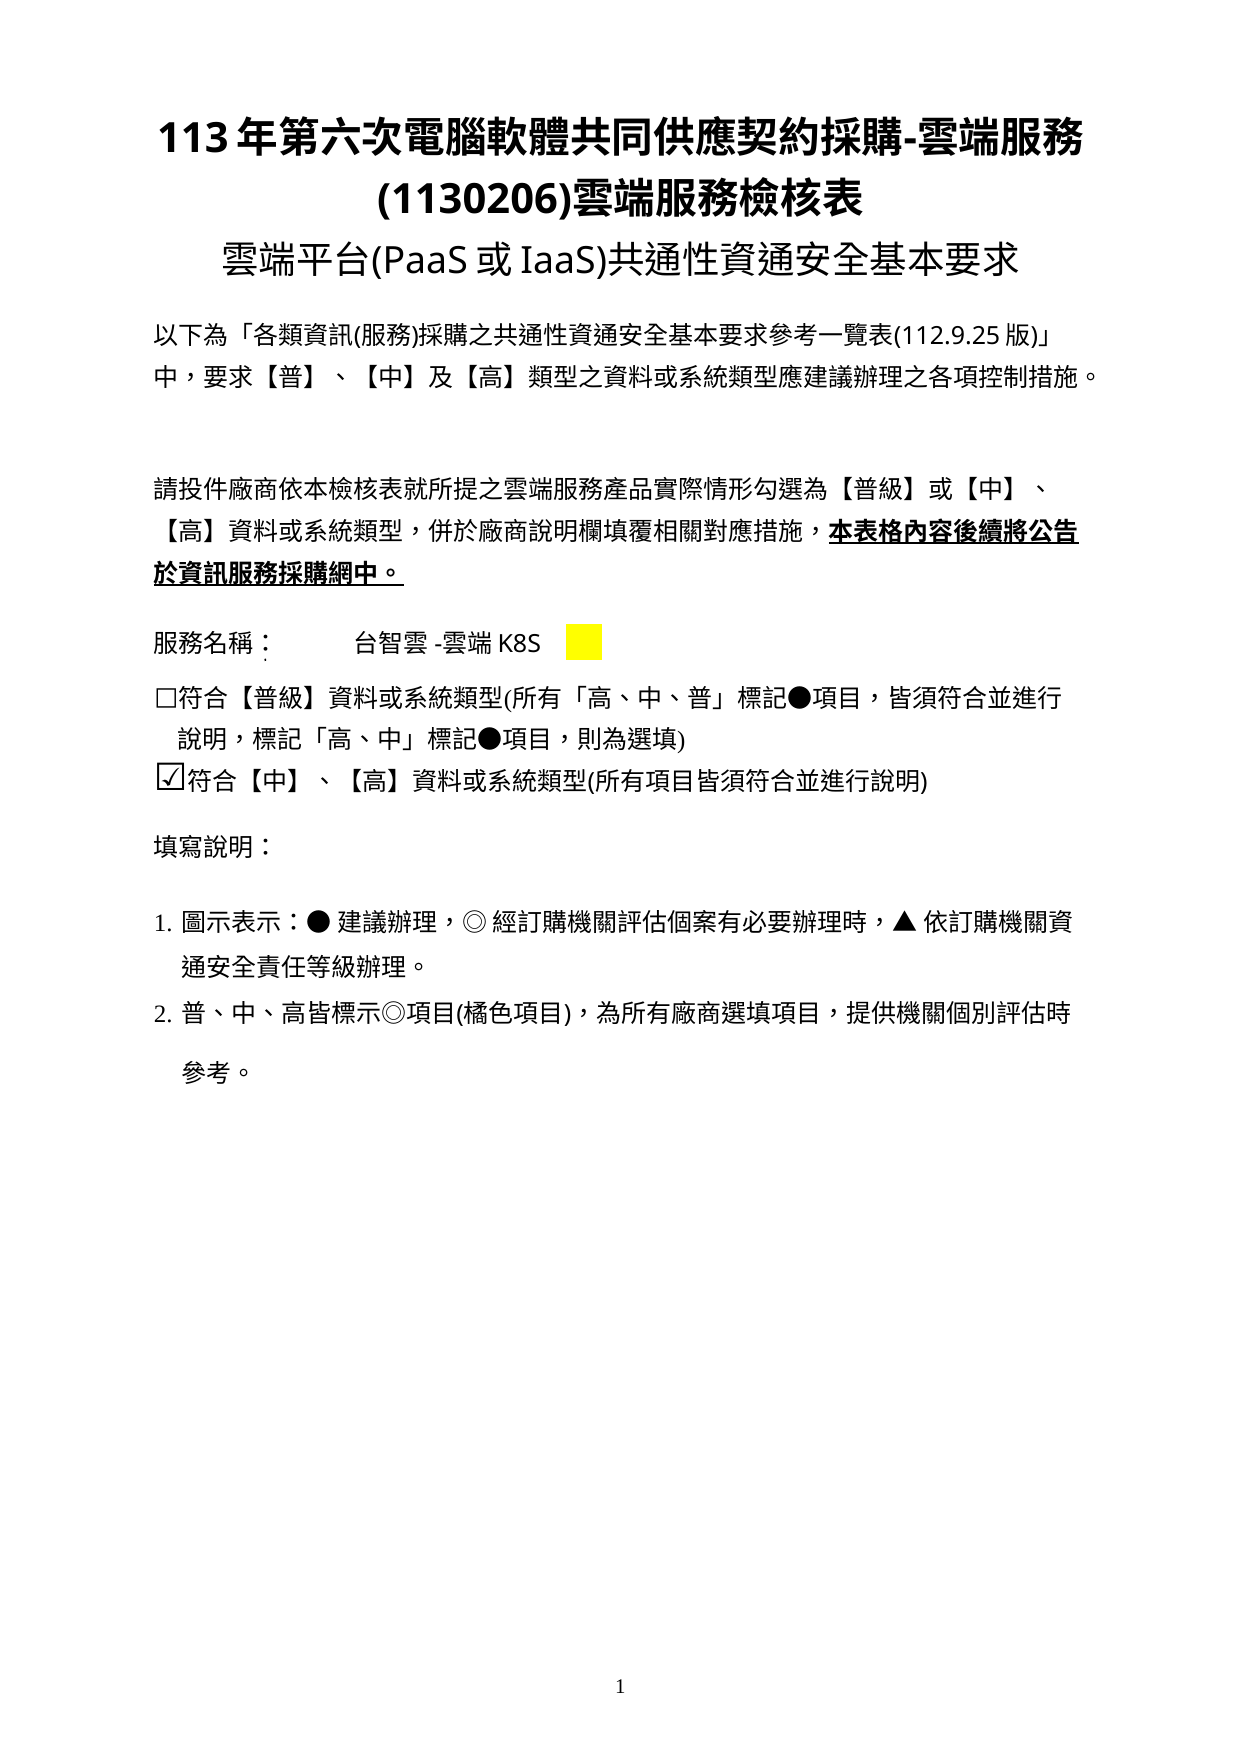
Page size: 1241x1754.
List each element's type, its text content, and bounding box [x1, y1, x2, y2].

text ☑ [153, 757, 1087, 799]
text ⬜符合【普級】資料或系統類型(所有「高、中、普」標記●項目，皆須符合並進行說明，標記「高、中」標記●項目，則為選填) [153, 674, 1087, 757]
